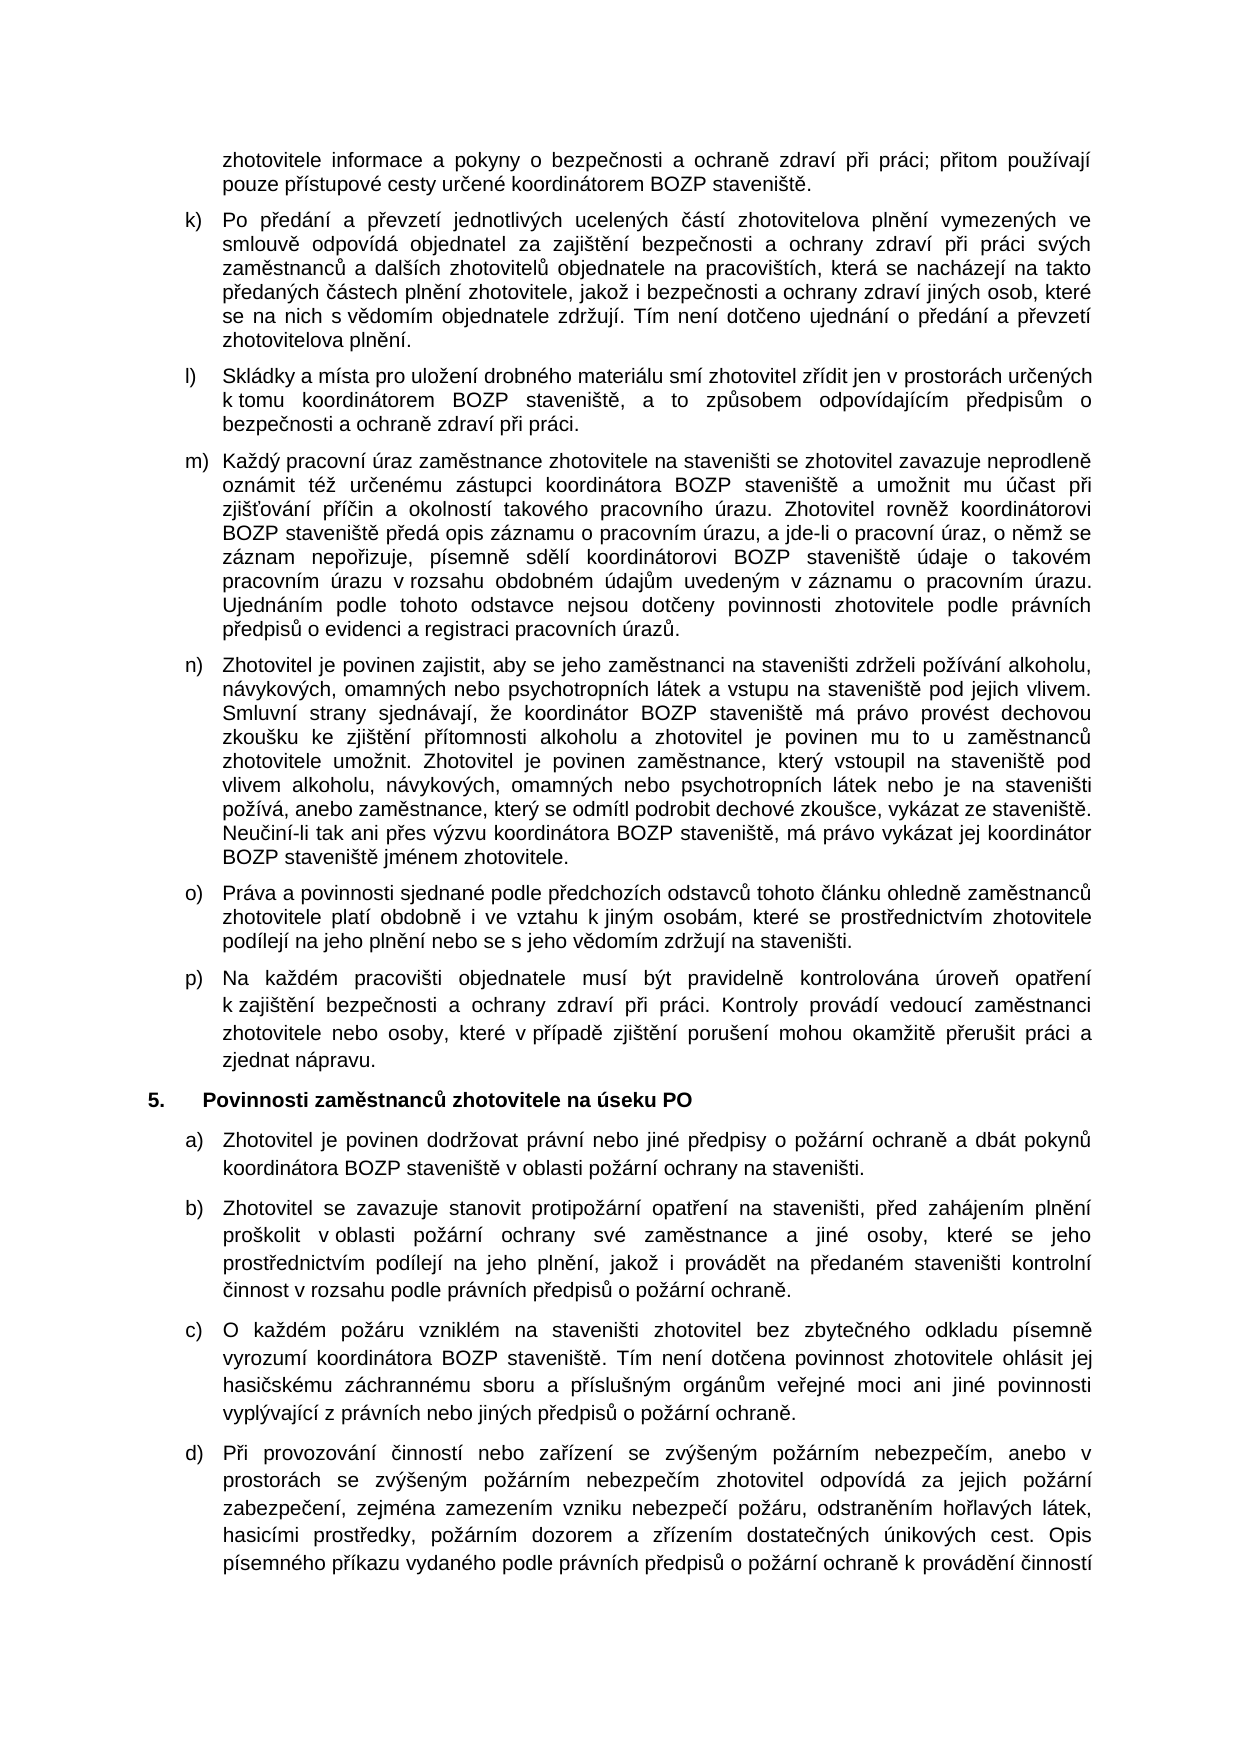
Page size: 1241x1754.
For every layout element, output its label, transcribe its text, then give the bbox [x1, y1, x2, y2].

list Zhotovitel je povinen dodržovat právní nebo jiné předpisy o požární ochraně a dbát pokynů koordinátora BOZP staveniště v oblasti požární ochrany na staveništi. [185, 1128, 1093, 1179]
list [185, 148, 1093, 196]
list Skládky a místa pro uložení drobného materiálu smí zhotovitel zřídit jen v prostorách určených k tomu koordinátorem BOZP staveniště, a to způsobem odpovídajícím předpisům o bezpečnosti a ochraně zdraví při práci. [185, 364, 1093, 436]
list Práva a povinnosti sjednané podle předchozích odstavců tohoto článku ohledně zaměstnanců zhotovitele platí obdobně i ve vztahu k jiným osobám, které se prostřednictvím zhotovitele podílejí na jeho plnění nebo se s jeho vědomím zdržují na staveništi. [185, 881, 1093, 953]
text Povinnosti zaměstnanců zhotovitele na úseku PO [148, 1088, 1093, 1112]
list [185, 1440, 1093, 1574]
list Každý pracovní úraz zaměstnance zhotovitele na staveništi se zhotovitel zavazuje neprodleně oznámit též určenému zástupci koordinátora BOZP staveniště a umožnit mu účast při zjišťování příčin a okolností takového pracovního úrazu. Zhotovitel rovněž koordinátorovi BOZP staveniště předá opis záznamu o pracovním úrazu, a jde-li o pracovní úraz, o němž se záznam nepořizuje, písemně sdělí koordinátorovi BOZP staveniště údaje o takovém pracovním úrazu v rozsahu obdobném údajům uvedeným v záznamu o pracovním úrazu. Ujednáním podle tohoto odstavce nejsou dotčeny povinnosti zhotovitele podle právních předpisů o evidenci a registraci pracovních úrazů. [185, 449, 1093, 640]
list Po předání a převzetí jednotlivých ucelených částí zhotovitelova plnění vymezených ve smlouvě odpovídá objednatel za zajištění bezpečnosti a ochrany zdraví při práci svých zaměstnanců a dalších zhotovitelů objednatele na pracovištích, která se nacházejí na takto předaných částech plnění zhotovitele, jakož i bezpečnosti a ochrany zdraví jiných osob, které se na nich s vědomím objednatele zdržují. Tím není dotčeno ujednání o předání a převzetí zhotovitelova plnění. [185, 208, 1093, 352]
list O každém požáru vzniklém na staveništi zhotovitel bez zbytečného odkladu písemně vyrozumí koordinátora BOZP staveniště. Tím není dotčena povinnost zhotovitele ohlásit jej hasičskému záchrannému sboru a příslušným orgánům veřejné moci ani jiné povinnosti vyplývající z právních nebo jiných předpisů o požární ochraně. [185, 1318, 1093, 1424]
list Zhotovitel se zavazuje stanovit protipožární opatření na staveništi, před zahájením plnění proškolit v oblasti požární ochrany své zaměstnance a jiné osoby, které se jeho prostřednictvím podílejí na jeho plnění, jakož i provádět na předaném staveništi kontrolní činnost v rozsahu podle právních předpisů o požární ochraně. [185, 1195, 1093, 1302]
list Na každém pracovišti objednatele musí být pravidelně kontrolována úroveň opatření k zajištění bezpečnosti a ochrany zdraví při práci. Kontroly provádí vedoucí zaměstnanci zhotovitele nebo osoby, které v případě zjištění porušení mohou okamžitě přerušit práci a zjednat nápravu. [185, 965, 1093, 1072]
list Zhotovitel je povinen zajistit, aby se jeho zaměstnanci na staveništi zdrželi požívání alkoholu, návykových, omamných nebo psychotropních látek a vstupu na staveniště pod jejich vlivem. Smluvní strany sjednávají, že koordinátor BOZP staveniště má právo provést dechovou zkoušku ke zjištění přítomnosti alkoholu a zhotovitel je povinen mu to u zaměstnanců zhotovitele umožnit. Zhotovitel je povinen zaměstnance, který vstoupil na staveniště pod vlivem alkoholu, návykových, omamných nebo psychotropních látek nebo je na staveništi požívá, anebo zaměstnance, který se odmítl podrobit dechové zkoušce, vykázat ze staveniště. Neučiní-li tak ani přes výzvu koordinátora BOZP staveniště, má právo vykázat jej koordinátor BOZP staveniště jménem zhotovitele. [185, 653, 1093, 868]
